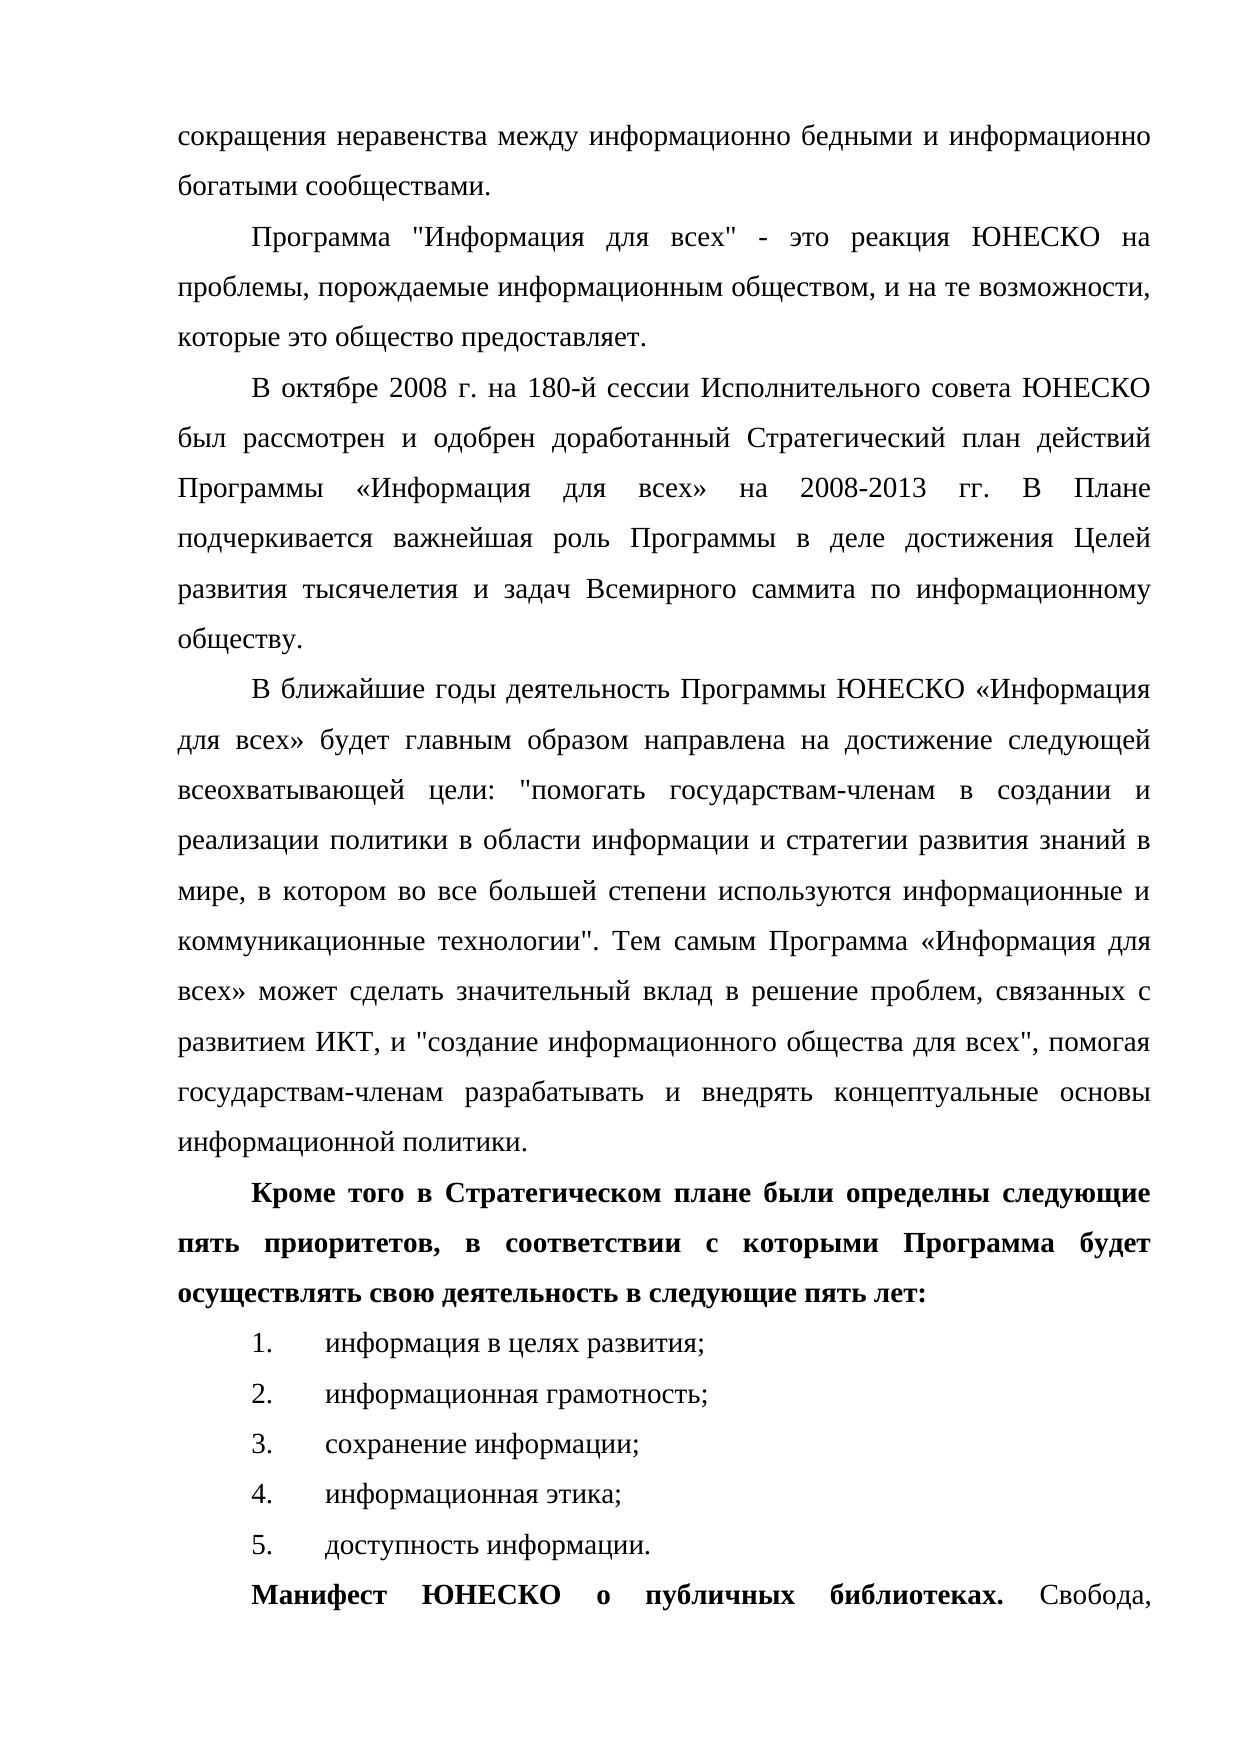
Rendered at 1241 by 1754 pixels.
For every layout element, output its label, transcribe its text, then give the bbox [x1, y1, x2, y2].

list информационная грамотность; [177, 1376, 1152, 1409]
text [177, 118, 1152, 202]
list информация в целях развития; [177, 1326, 1152, 1359]
text Программа "Информация для всех" - это реакция ЮНЕСКО на проблемы, порождаемые информационным обществом, и на те возможности, которые это общество предоставляет. [177, 219, 1152, 353]
text В октябре 2008 г. на 180-й сессии Исполнительного совета ЮНЕСКО был рассмотрен и одобрен доработанный Стратегический план действий Программы «Информация для всех» на 2008-2013 гг. В Плане подчеркивается важнейшая роль Программы в деле достижения Целей развития тысячелетия и задач Всемирного саммита по информационному обществу. [177, 370, 1152, 655]
list сохранение информации; [177, 1426, 1152, 1460]
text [177, 1577, 1152, 1611]
list доступность информации. [177, 1527, 1152, 1560]
list информационная этика; [177, 1477, 1152, 1510]
text Кроме того в Стратегическом плане были определны следующие пять приоритетов, в соответствии с которыми Программа будет осуществлять свою деятельность в следующие пять лет: [177, 1175, 1152, 1309]
text В ближайшие годы деятельность Программы ЮНЕСКО «Информация для всех» будет главным образом направлена на достижение следующей всеохватывающей цели: "помогать государствам-членам в создании и реализации политики в области информации и стратегии развития знаний в мире, в котором во все большей степени используются информационные и коммуникационные технологии". Тем самым Программа «Информация для всех» может сделать значительный вклад в решение проблем, связанных с развитием ИКТ, и "создание информационного общества для всех", помогая государствам-членам разрабатывать и внедрять концептуальные основы информационной политики. [177, 672, 1152, 1158]
